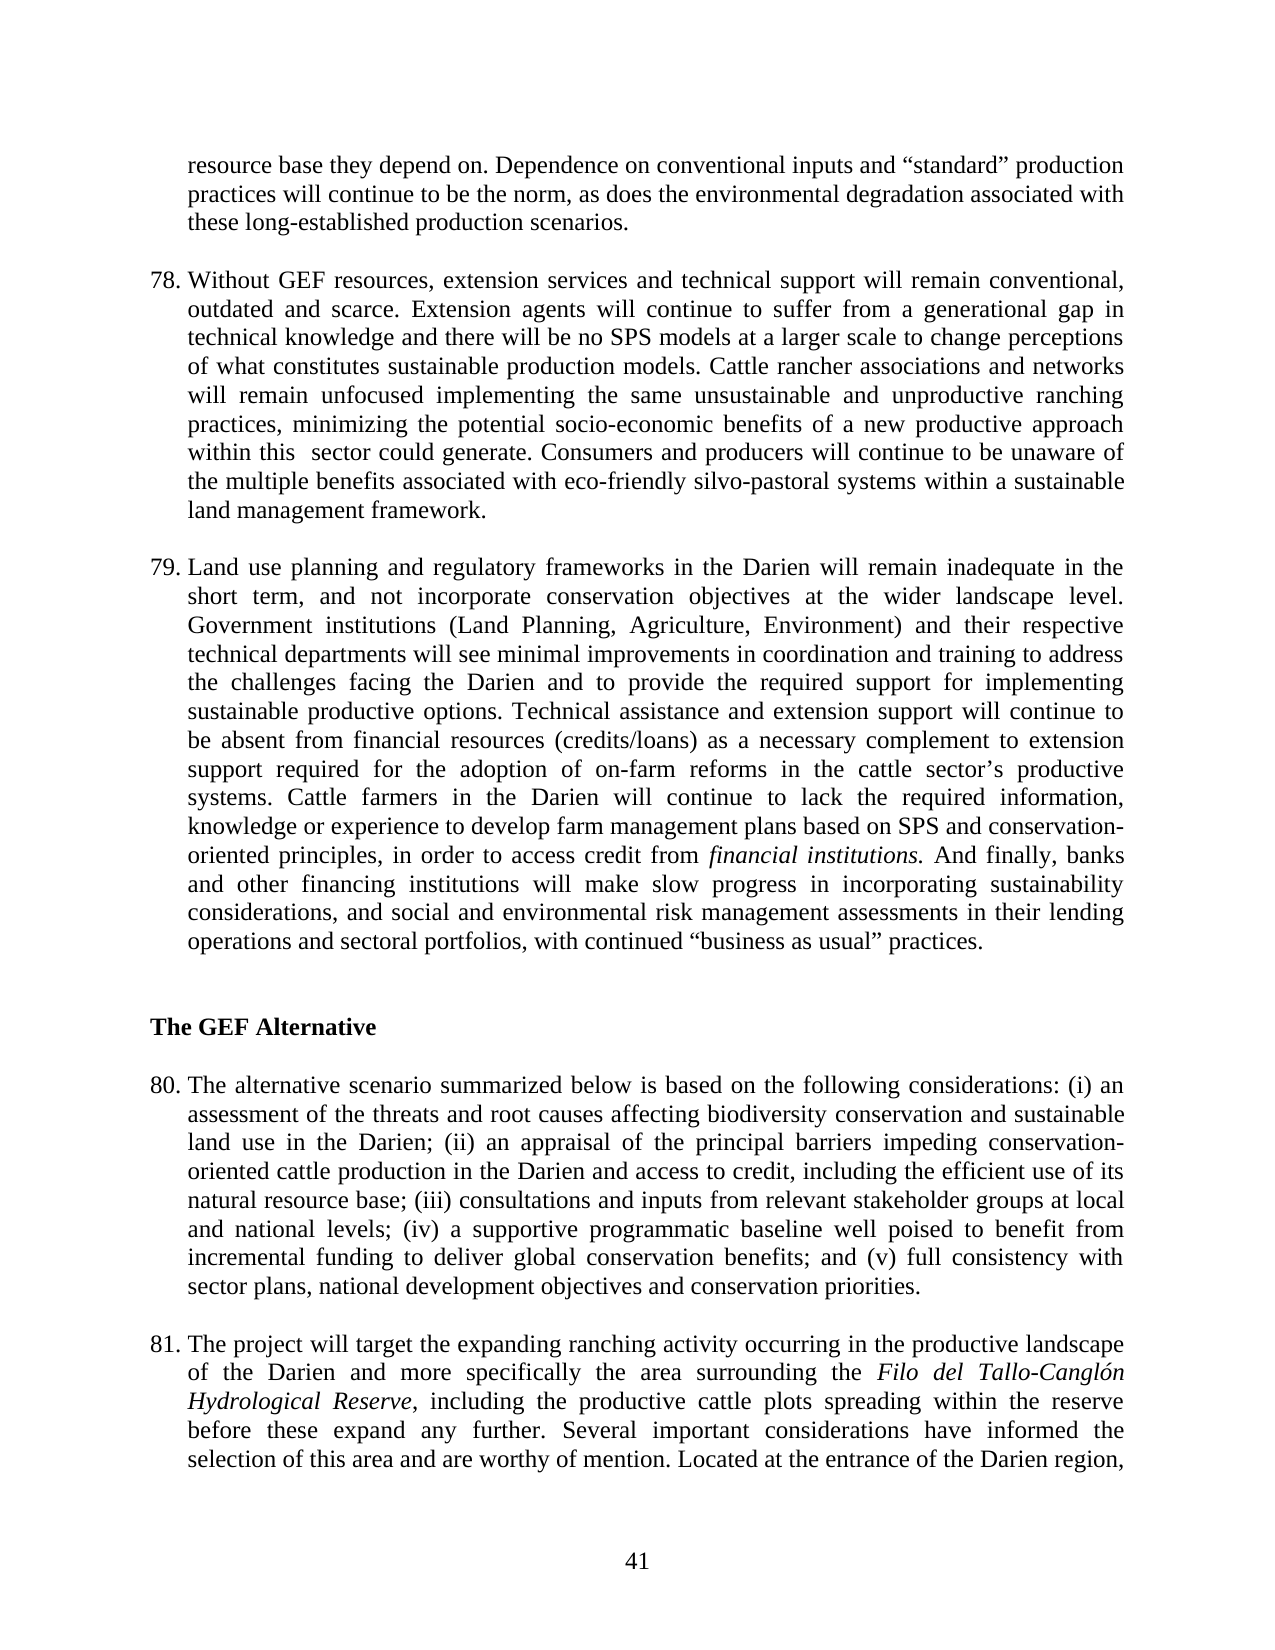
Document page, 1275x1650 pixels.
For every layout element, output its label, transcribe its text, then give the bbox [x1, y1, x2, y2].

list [150, 1329, 1125, 1472]
list Land use planning and regulatory frameworks in the Darien will remain inadequate in the short term, and not incorporate conservation objectives at the wider landscape level. Government institutions (Land Planning, Agriculture, Environment) and their respective technical departments will see minimal improvements in coordination and training to address the challenges facing the Darien and to provide the required support for implementing sustainable productive options. Technical assistance and extension support will continue to be absent from financial resources (credits/loans) as a necessary complement to extension support required for the adoption of on-farm reforms in the cattle sector’s productive systems. Cattle farmers in the Darien will continue to lack the required information, knowledge or experience to develop farm management plans based on SPS and conservation-oriented principles, in order to access credit from financial institutions. And finally, banks and other financing institutions will make slow progress in incorporating sustainability considerations, and social and environmental risk management assessments in their lending operations and sectoral portfolios, with continued “business as usual” practices. [150, 552, 1125, 955]
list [150, 150, 1125, 236]
list Without GEF resources, extension services and technical support will remain conventional, outdated and scarce. Extension agents will continue to suffer from a generational gap in technical knowledge and there will be no SPS models at a larger scale to change perceptions of what constitutes sustainable production models. Cattle rancher associations and networks will remain unfocused implementing the same unsustainable and unproductive ranching practices, minimizing the potential socio-economic benefits of a new productive approach within this sector could generate. Consumers and producers will continue to be unaware of the multiple benefits associated with eco-friendly silvo-pastoral systems within a sustainable land management framework. [150, 265, 1125, 524]
list The alternative scenario summarized below is based on the following considerations: (i) an assessment of the threats and root causes affecting biodiversity conservation and sustainable land use in the Darien; (ii) an appraisal of the principal barriers impeding conservation-oriented cattle production in the Darien and access to credit, including the efficient use of its natural resource base; (iii) consultations and inputs from relevant stakeholder groups at local and national levels; (iv) a supportive programmatic baseline well poised to benefit from incremental funding to deliver global conservation benefits; and (v) full consistency with sector plans, national development objectives and conservation priorities. [150, 1070, 1125, 1300]
text The GEF Alternative [150, 1012, 1125, 1041]
